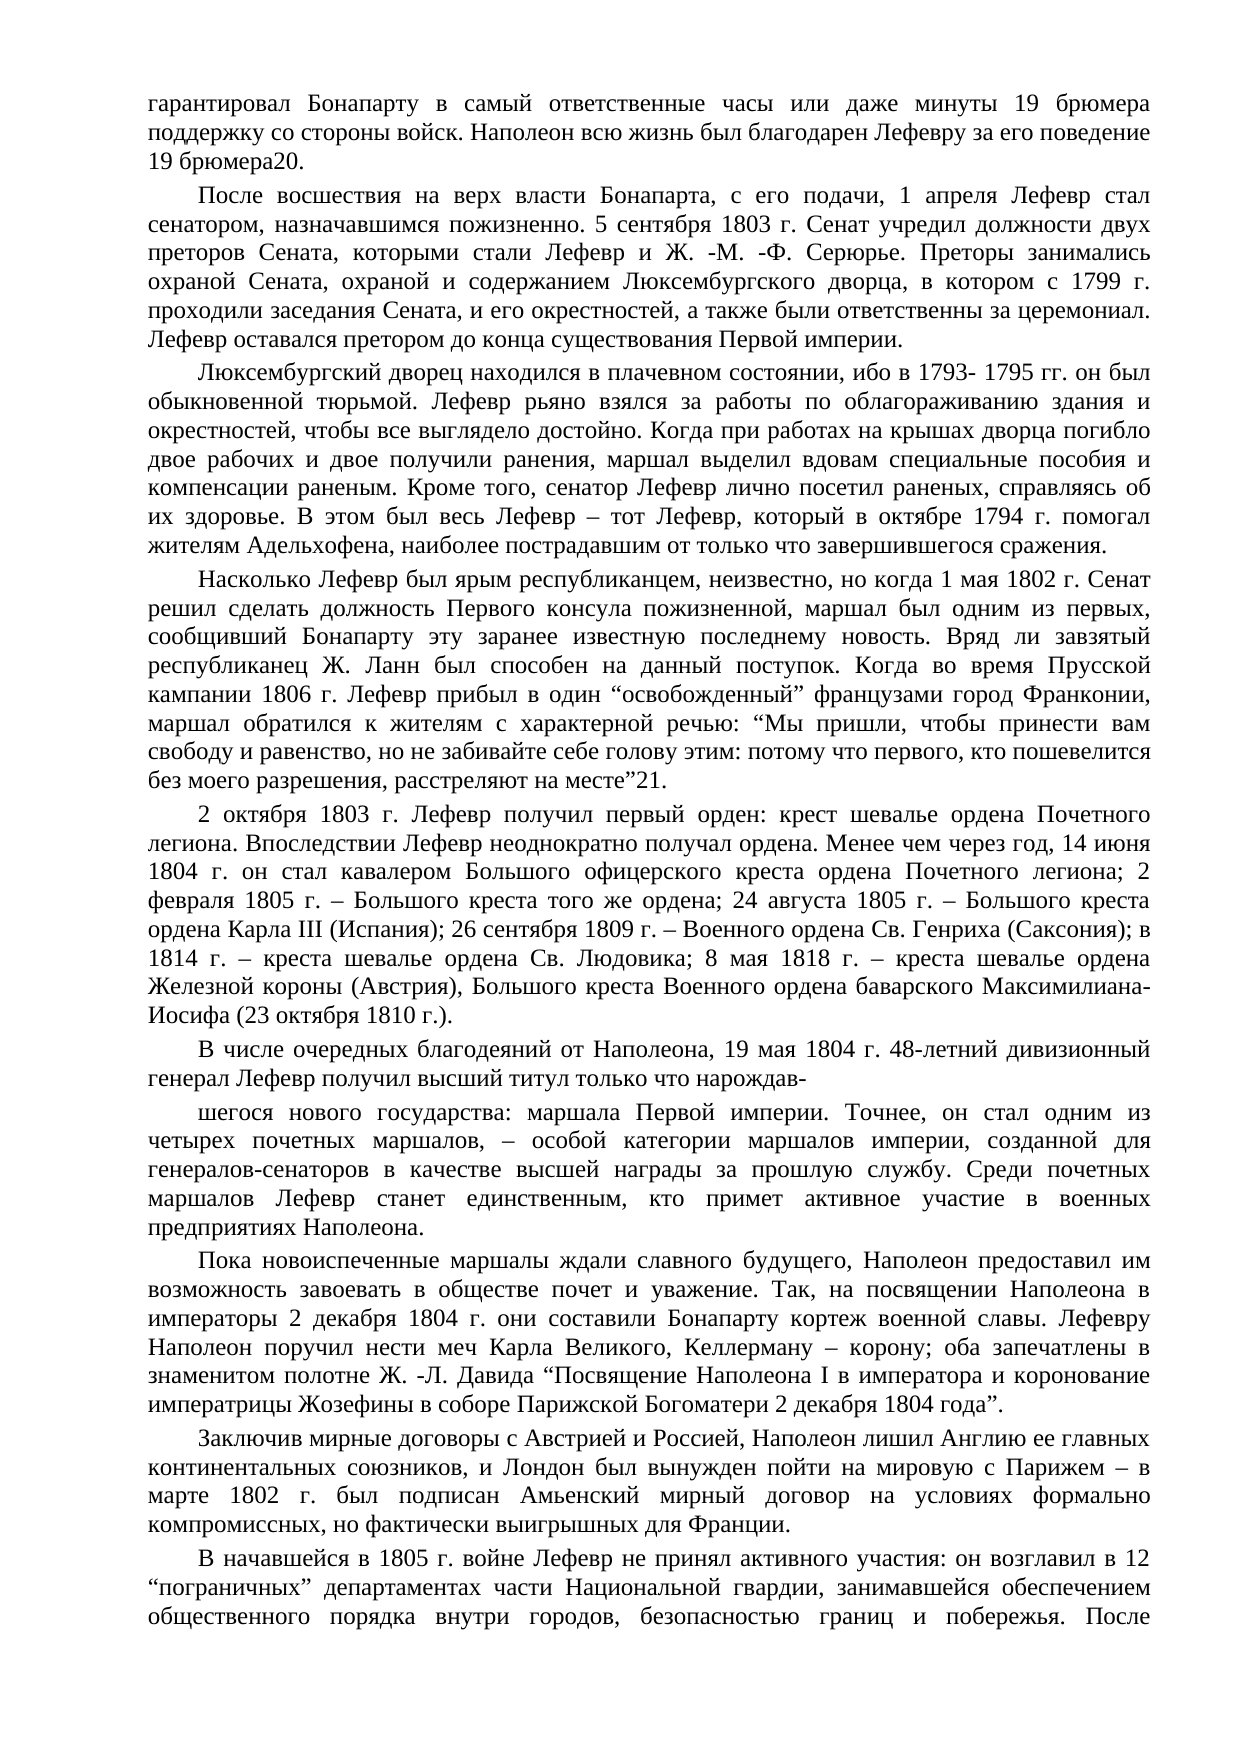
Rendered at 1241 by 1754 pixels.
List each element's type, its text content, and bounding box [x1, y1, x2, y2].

text шегося нового государства: маршала Первой империи. Точнее, он стал одним из четырех почетных маршалов, – особой категории маршалов империи, созданной для генералов-сенаторов в качестве высшей награды за прошлую службу. Среди почетных маршалов Лефевр станет единственным, кто примет активное участие в военных предприятиях Наполеона. [148, 1097, 1152, 1240]
text Пока новоиспеченные маршалы ждали славного будущего, Наполеон предоставил им возможность завоевать в обществе почет и уважение. Так, на посвящении Наполеона в императоры 2 декабря 1804 г. они составили Бонапарту кортеж военной славы. Лефевру Наполеон поручил нести меч Карла Великого, Келлерману – корону; оба запечатлены в знаменитом полотне Ж. -Л. Давида “Посвящение Наполеона I в императора и коронование императрицы Жозефины в соборе Парижской Богоматери 2 декабря 1804 года”. [148, 1246, 1152, 1418]
text 2 октября 1803 г. Лефевр получил первый орден: крест шевалье ордена Почетного легиона. Впоследствии Лефевр неоднократно получал ордена. Менее чем через год, 14 июня 1804 г. он стал кавалером Большого офицерского креста ордена Почетного легиона; 2 февраля 1805 г. – Большого креста того же ордена; 24 августа 1805 г. – Большого креста ордена Карла III (Испания); 26 сентября 1809 г. – Военного ордена Св. Генриха (Саксония); в 1814 г. – креста шевалье ордена Св. Людовика; 8 мая 1818 г. – креста шевалье ордена Железной короны (Австрия), Большого креста Военного ордена баварского Максимилиана-Иосифа (23 октября 1810 г.). [148, 799, 1152, 1029]
text В числе очередных благодеяний от Наполеона, 19 мая 1804 г. 48-летний дивизионный генерал Лефевр получил высший титул только что нарождав- [148, 1034, 1152, 1092]
text Люксембургский дворец находился в плачевном состоянии, ибо в 1793- 1795 гг. он был обыкновенной тюрьмой. Лефевр рьяно взялся за работы по облагораживанию здания и окрестностей, чтобы все выглядело достойно. Когда при работах на крышах дворца погибло двое рабочих и двое получили ранения, маршал выделил вдовам специальные пособия и компенсации раненым. Кроме того, сенатор Лефевр лично посетил раненых, справляясь об их здоровье. В этом был весь Лефевр – тот Лефевр, который в октябре 1794 г. помогал жителям Адельхофена, наиболее пострадавшим от только что завершившегося сражения. [148, 357, 1152, 559]
text Заключив мирные договоры с Австрией и Россией, Наполеон лишил Англию ее главных континентальных союзников, и Лондон был вынужден пойти на мировую с Парижем – в марте 1802 г. был подписан Амьенский мирный договор на условиях формально компромиссных, но фактически выигрышных для Франции. [148, 1423, 1152, 1538]
text После восшествия на верх власти Бонапарта, с его подачи, 1 апреля Лефевр стал сенатором, назначавшимся пожизненно. 5 сентября 1803 г. Сенат учредил должности двух преторов Сената, которыми стали Лефевр и Ж. -М. -Ф. Серюрье. Преторы занимались охраной Сената, охраной и содержанием Люксембургского дворца, в котором с 1799 г. проходили заседания Сената, и его окрестностей, а также были ответственны за церемониал. Лефевр оставался претором до конца существования Первой империи. [148, 180, 1152, 352]
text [148, 1543, 1152, 1629]
text Насколько Лефевр был ярым республиканцем, неизвестно, но когда 1 мая 1802 г. Сенат решил сделать должность Первого консула пожизненной, маршал был одним из первых, сообщивший Бонапарту эту заранее известную последнему новость. Вряд ли завзятый республиканец Ж. Ланн был способен на данный поступок. Когда во время Прусской кампании 1806 г. Лефевр прибыл в один “освобожденный” французами город Франконии, маршал обратился к жителям с характерной речью: “Мы пришли, чтобы принести вам свободу и равенство, но не забивайте себе голову этим: потому что первого, кто пошевелится без моего разрешения, расстреляют на месте”21. [148, 564, 1152, 794]
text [148, 88, 1152, 175]
